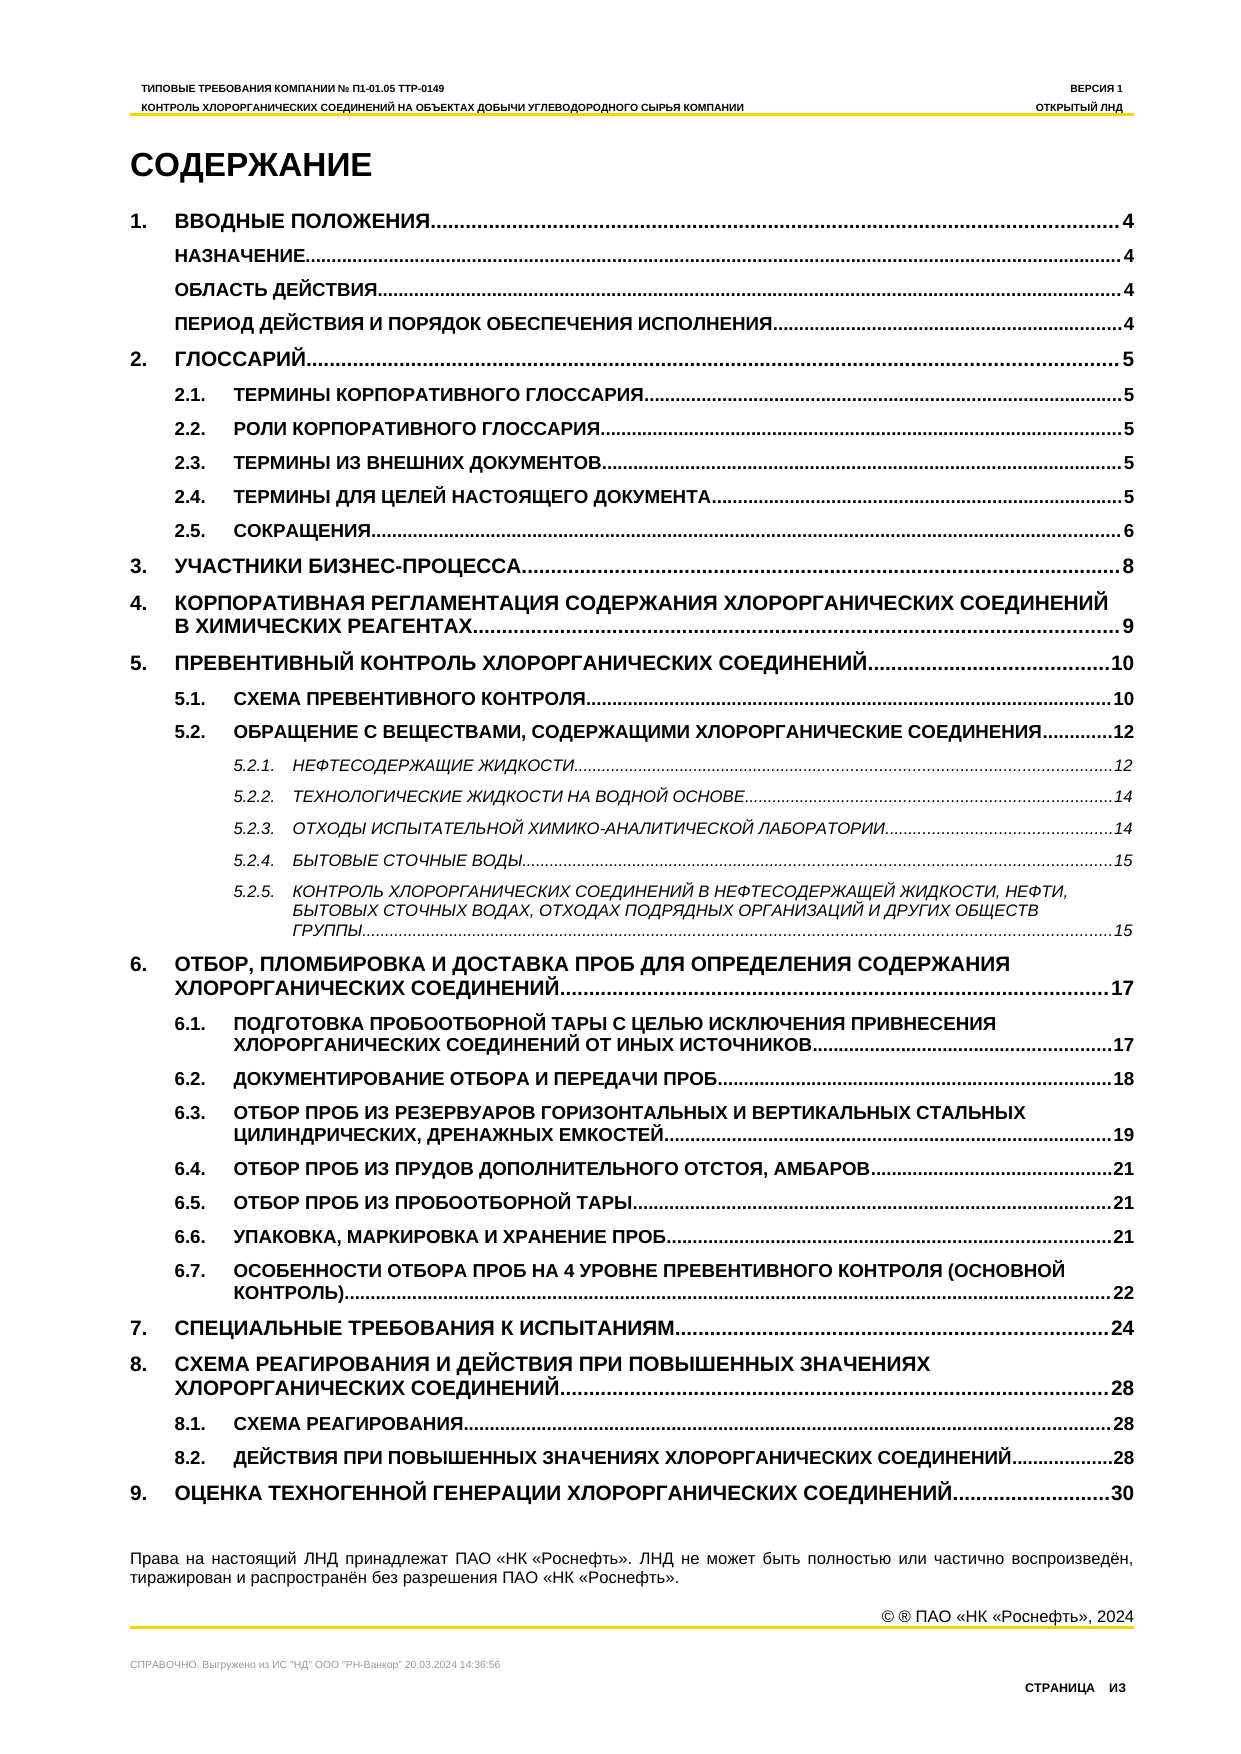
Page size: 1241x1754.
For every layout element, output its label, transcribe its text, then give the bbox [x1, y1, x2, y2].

text 3. УЧАСТНИКИ БИЗНЕС-ПРОЦЕССА 8 [130, 554, 1134, 578]
text 5.2. ОБРАЩЕНИЕ С ВЕЩЕСТВАМИ, СОДЕРЖАЩИМИ ХЛОРОРГАНИЧЕСКИЕ СОЕДИНЕНИЯ 12 [174, 721, 1134, 743]
text ПЕРИОД ДЕЙСТВИЯ И ПОРЯДОК ОБЕСПЕЧЕНИЯ ИСПОЛНЕНИЯ 4 [174, 313, 1134, 335]
text 2.3. ТЕРМИНЫ ИЗ ВНЕШНИХ ДОКУМЕНТОВ 5 [174, 452, 1134, 473]
text 5.2.1. НЕФТЕСОДЕРЖАЩИЕ ЖИДКОСТИ 12 [233, 755, 1134, 774]
text 1. ВВОДНЫЕ ПОЛОЖЕНИЯ 4 [130, 208, 1134, 232]
text 5.2.4. БЫТОВЫЕ СТОЧНЫЕ ВОДЫ 15 [233, 850, 1134, 869]
text 6.6. УПАКОВКА, МАРКИРОВКА И ХРАНЕНИЕ ПРОБ 21 [174, 1226, 1134, 1247]
text 7. СПЕЦИАЛЬНЫЕ ТРЕБОВАНИЯ К ИСПЫТАНИЯМ 24 [130, 1316, 1134, 1339]
text 2.4. ТЕРМИНЫ ДЛЯ ЦЕЛЕЙ НАСТОЯЩЕГО ДОКУМЕНТА 5 [174, 486, 1134, 507]
text 6.7. ОСОБЕННОСТИ ОТБОРА ПРОБ НА 4 УРОВНЕ ПРЕВЕНТИВНОГО КОНТРОЛЯ (ОСНОВНОЙ КОНТРОЛЬ) 22 [174, 1260, 1134, 1303]
text 8. СХЕМА РЕАГИРОВАНИЯ И ДЕЙСТВИЯ ПРИ ПОВЫШЕННЫХ ЗНАЧЕНИЯХ ХЛОРОРГАНИЧЕСКИХ СОЕДИНЕНИЙ 28 [130, 1352, 1134, 1400]
text 2.5. СОКРАЩЕНИЯ 6 [174, 520, 1134, 541]
text 5.2.2. ТЕХНОЛОГИЧЕСКИЕ ЖИДКОСТИ НА ВОДНОЙ ОСНОВЕ 14 [233, 787, 1134, 806]
text СОДЕРЖАНИЕ [130, 145, 1134, 183]
text 8.2. ДЕЙСТВИЯ ПРИ ПОВЫШЕННЫХ ЗНАЧЕНИЯХ ХЛОРОРГАНИЧЕСКИХ СОЕДИНЕНИЙ 28 [174, 1447, 1134, 1468]
text 6.2. ДОКУМЕНТИРОВАНИЕ ОТБОРА И ПЕРЕДАЧИ ПРОБ 18 [174, 1068, 1134, 1090]
text НАЗНАЧЕНИЕ 4 [174, 245, 1134, 267]
text ОБЛАСТЬ ДЕЙСТВИЯ 4 [174, 279, 1134, 301]
text 9. ОЦЕНКА ТЕХНОГЕННОЙ ГЕНЕРАЦИИ ХЛОРОРГАНИЧЕСКИХ СОЕДИНЕНИЙ 30 [130, 1481, 1134, 1504]
text 6. ОТБОР, ПЛОМБИРОВКА И ДОСТАВКА ПРОБ ДЛЯ ОПРЕДЕЛЕНИЯ СОДЕРЖАНИЯ ХЛОРОРГАНИЧЕСКИХ СОЕДИНЕНИЙ 17 [130, 952, 1134, 1000]
text 2.1. ТЕРМИНЫ КОРПОРАТИВНОГО ГЛОССАРИЯ 5 [174, 384, 1134, 405]
text 5.2.5. КОНТРОЛЬ ХЛОРОРГАНИЧЕСКИХ СОЕДИНЕНИЙ В НЕФТЕСОДЕРЖАЩЕЙ ЖИДКОСТИ, НЕФТИ, БЫТОВЫХ СТОЧНЫХ ВОДАХ, ОТХОДАХ ПОДРЯДНЫХ ОРГАНИЗАЦИЙ И ДРУГИХ ОБЩЕСТВ ГРУППЫ 15 [233, 882, 1134, 939]
text 6.5. ОТБОР ПРОБ ИЗ ПРОБООТБОРНОЙ ТАРЫ 21 [174, 1192, 1134, 1213]
text 6.1. ПОДГОТОВКА ПРОБООТБОРНОЙ ТАРЫ С ЦЕЛЬЮ ИСКЛЮЧЕНИЯ ПРИВНЕСЕНИЯ ХЛОРОРГАНИЧЕСКИХ СОЕДИНЕНИЙ ОТ ИНЫХ ИСТОЧНИКОВ 17 [174, 1012, 1134, 1056]
text 5.2.3. ОТХОДЫ ИСПЫТАТЕЛЬНОЙ ХИМИКО-АНАЛИТИЧЕСКОЙ ЛАБОРАТОРИИ 14 [233, 819, 1134, 838]
text 6.4. ОТБОР ПРОБ ИЗ ПРУДОВ ДОПОЛНИТЕЛЬНОГО ОТСТОЯ, АМБАРОВ 21 [174, 1158, 1134, 1179]
text 2.2. РОЛИ КОРПОРАТИВНОГО ГЛОССАРИЯ 5 [174, 418, 1134, 439]
text 6.3. ОТБОР ПРОБ ИЗ РЕЗЕРВУАРОВ ГОРИЗОНТАЛЬНЫХ И ВЕРТИКАЛЬНЫХ СТАЛЬНЫХ ЦИЛИНДРИЧЕСКИХ, ДРЕНАЖНЫХ ЕМКОСТЕЙ 19 [174, 1102, 1134, 1145]
text 8.1. СХЕМА РЕАГИРОВАНИЯ 28 [174, 1412, 1134, 1434]
text 4. КОРПОРАТИВНАЯ РЕГЛАМЕНТАЦИЯ СОДЕРЖАНИЯ ХЛОРОРГАНИЧЕСКИХ СОЕДИНЕНИЙ В ХИМИЧЕСКИХ РЕАГЕНТАХ 9 [130, 590, 1134, 638]
text 5. ПРЕВЕНТИВНЫЙ КОНТРОЛЬ ХЛОРОРГАНИЧЕСКИХ СОЕДИНЕНИЙ 10 [130, 651, 1134, 675]
text 5.1. СХЕМА ПРЕВЕНТИВНОГО КОНТРОЛЯ 10 [174, 687, 1134, 709]
text 2. ГЛОССАРИЙ 5 [130, 347, 1134, 371]
